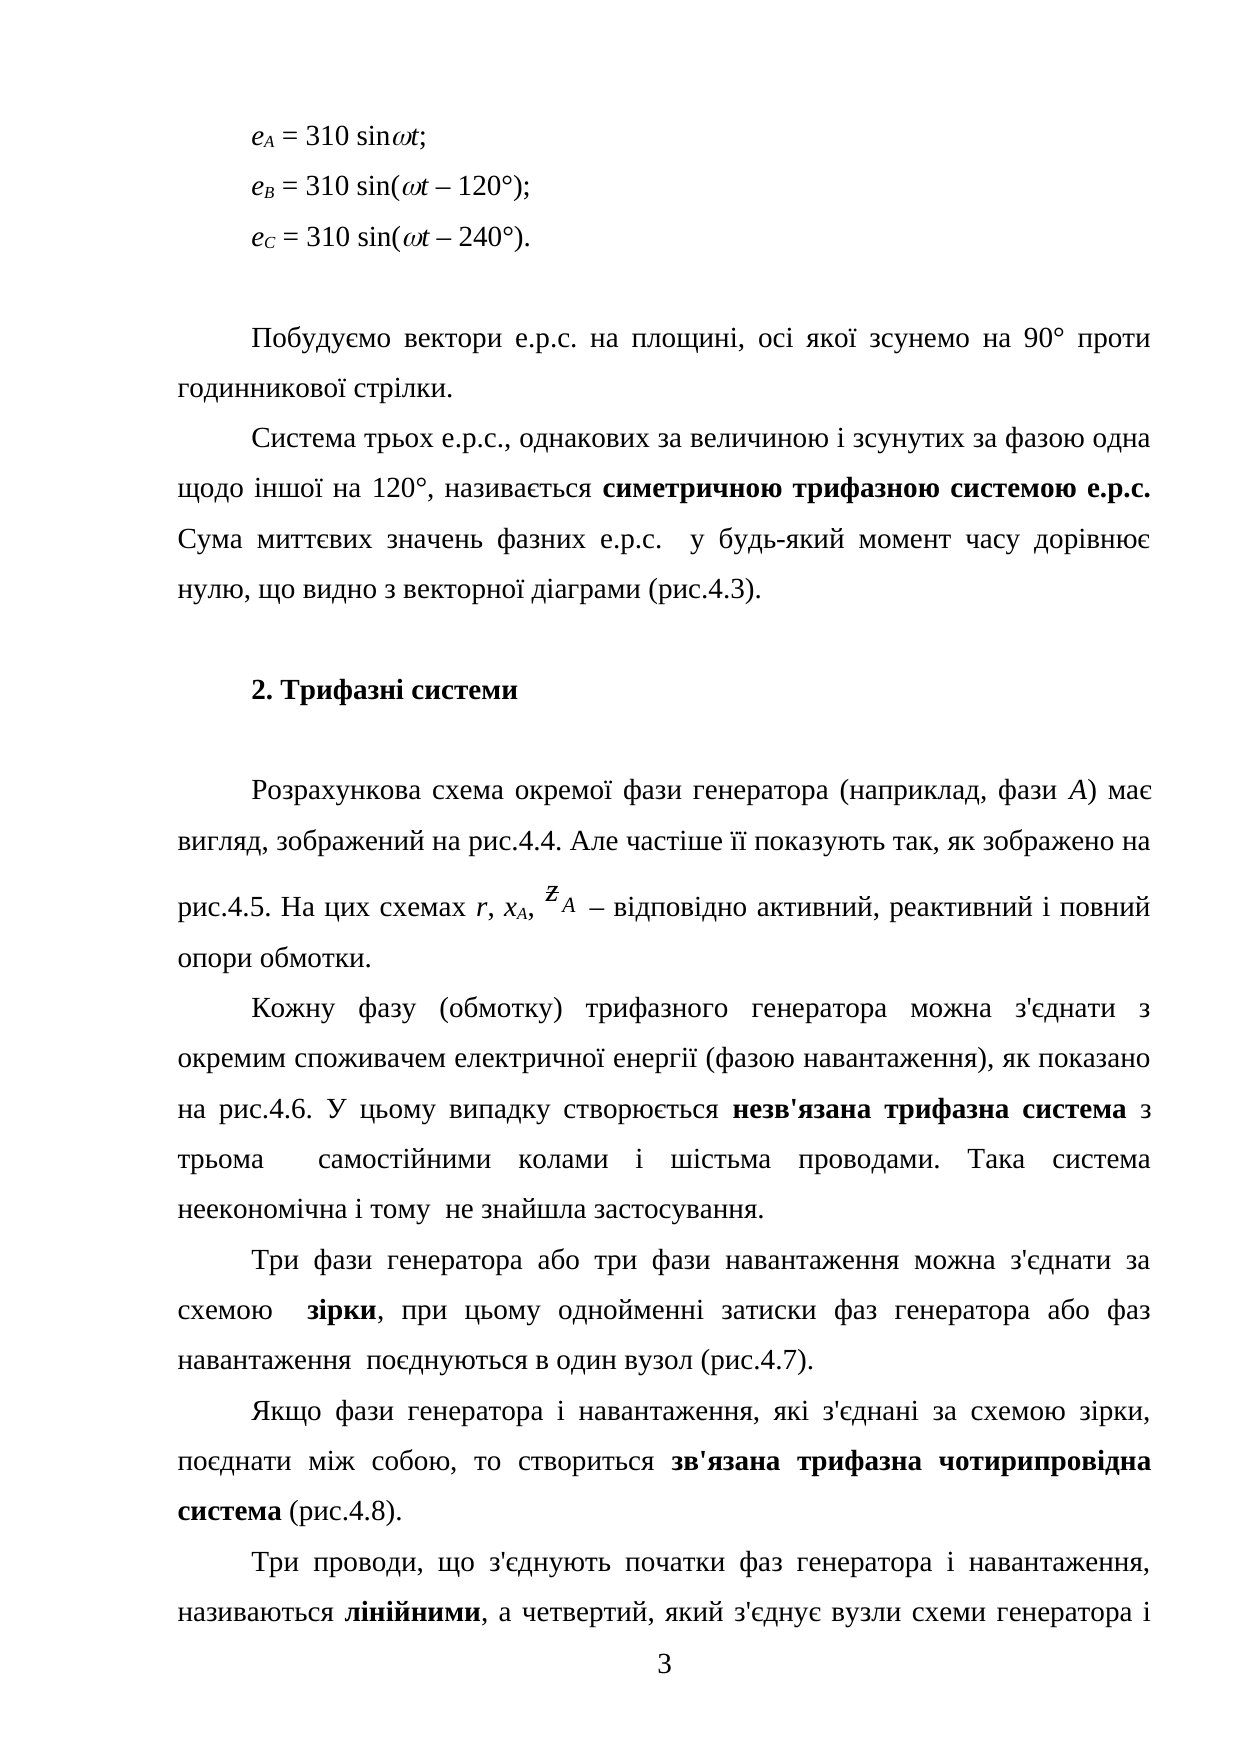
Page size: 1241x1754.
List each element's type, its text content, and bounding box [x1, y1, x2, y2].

text Якщо фази генератора і навантаження, які з'єднані за схемою зірки, поєднати між собою, то створиться зв'язана трифазна чотирипровідна система (рис.4.8). [177, 1393, 1152, 1527]
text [177, 1544, 1152, 1627]
text Кожну фазу (обмотку) трифазного генератора можна з'єднати з окремим споживачем електричної енергії (фазою навантаження), як показано на рис.4.6. У цьому випадку створюється незв'язана трифазна система з трьома самостійними колами і шістьма проводами. Така система неекономічна і тому не знайшла застосування. [177, 990, 1152, 1225]
text еB = 310 sіn(t – 120°); [177, 168, 1152, 202]
text еА = 310 sіnt; [177, 118, 1152, 152]
text Три фази генератора або три фази навантаження можна з'єднати за схемою зірки, при цьому однойменні затиски фаз генератора або фаз навантаження поєднуються в один вузол (рис.4.7). [177, 1242, 1152, 1376]
text Система трьох е.р.с., однакових за величиною і зсунутих за фазою одна щодо іншої на 120°, називається симетричною трифазною системою е.р.с. Сума миттєвих значень фазних е.р.с. у будь-який момент часу дорівнює нулю, що видно з векторної діаграми (рис.4.3). [177, 420, 1152, 605]
text 2. Трифазні системи [177, 672, 1152, 705]
text Побудуємо вектори е.р.с. на площині, осі якої зсунемо на 90° проти годинникової стрілки. [177, 320, 1152, 403]
text еC = 310 sіn(t – 240°). [177, 219, 1152, 253]
text Розрахункова схема окремої фази генератора (наприклад, фази А) має вигляд, зображений на рис.4.4. Але частіше її показують так, як зображено на рис.4.5. На цих схемах r, xА, – відповідно активний, реактивний і повний опори обмотки. [177, 772, 1152, 973]
